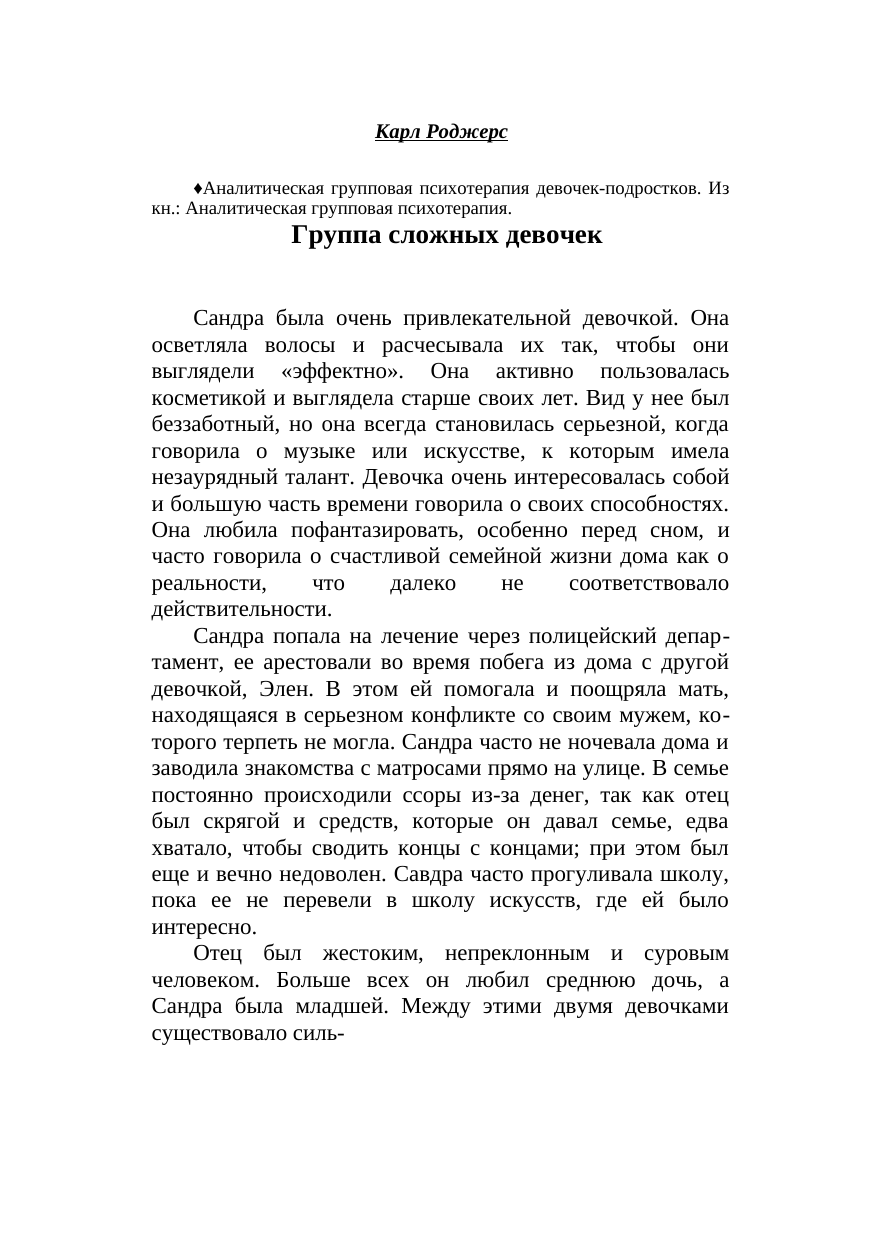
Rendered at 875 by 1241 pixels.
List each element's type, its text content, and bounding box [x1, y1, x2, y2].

text Сандра попала на лечение через полицейский департамент, ее арестовали во время побега из дома с другой девочкой, Элен. В этом ей помогала и поощряла мать, находящаяся в серьезном конфликте со своим мужем, которого терпеть не могла. Сандра часто не ночевала дома и заводила знакомства с матросами прямо на улице. В семье постоянно происходили ссоры из-за денег, так как отец был скрягой и средств, которые он давал семье, едва хватало, чтобы сводить концы с концами; при этом был еще и вечно недоволен. Савдра часто прогуливала школу, пока ее не перевели в школу искусств, где ей было интересно. [151, 622, 730, 940]
text ♦Аналитическая групповая психотерапия девочек-подростков. Из кн.: Аналитическая групповая психотерапия. [151, 179, 730, 218]
text Сандра была очень привлекательной девочкой. Она осветляла волосы и расчесывала их так, чтобы они выглядели «эффектно». Она активно пользовалась косметикой и выглядела старше своих лет. Вид у нее был беззаботный, но она всегда становилась серьезной, когда говорила о музыке или искусстве, к которым имела незаурядный талант. Девочка очень интересовалась собой и большую часть времени говорила о своих способностях. Она любила пофантазировать, особенно перед сном, и часто говорила о счастливой семейной жизни дома как о реальности, что далеко не соответствовало действительности. [151, 305, 730, 622]
text Группа сложных девочек [291, 218, 732, 249]
